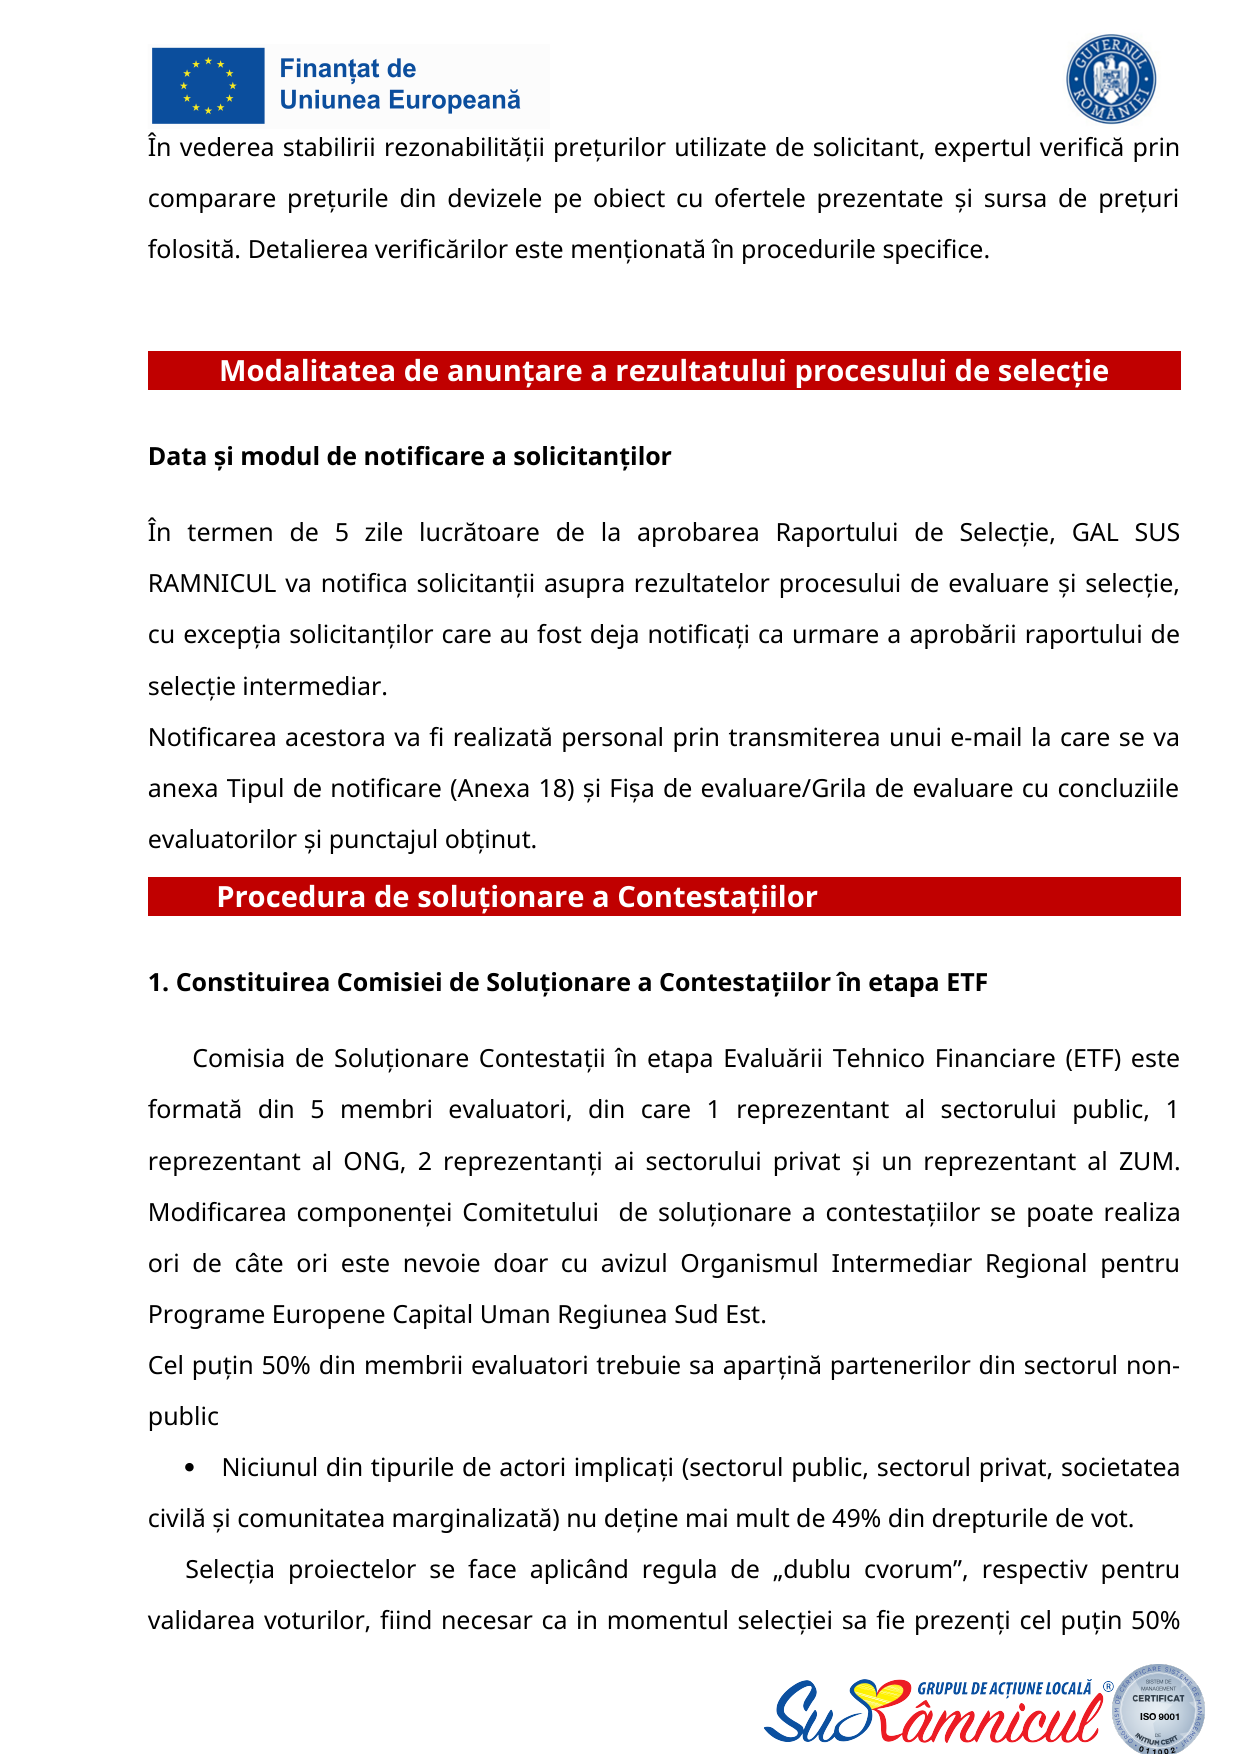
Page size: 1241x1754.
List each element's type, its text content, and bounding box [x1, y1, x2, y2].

picture [147, 44, 550, 129]
picture [1062, 29, 1163, 129]
list Niciunul din tipurile de actori implicați (sectorul public, sectorul privat, societatea civilă şi comunitatea marginalizată) nu deține mai mult de 49% din drepturile de vot. [148, 1449, 1181, 1534]
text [148, 1551, 1181, 1637]
text Procedura de soluţionare a Contestaţiilor [148, 877, 1181, 916]
text În termen de 5 zile lucrătoare de la aprobarea Raportului de Selecţie, GAL SUS RAMNICUL va notifica solicitanţii asupra rezultatelor procesului de evaluare şi selecţie, cu excepţia solicitanţilor care au fost deja notificaţi ca urmare a aprobării raportului de selecţie intermediar. [148, 515, 1181, 702]
text În vederea stabilirii rezonabilității prețurilor utilizate de solicitant, expertul verifică prin comparare preţurile din devizele pe obiect cu ofertele prezentate şi sursa de preţuri folosită. Detalierea verificărilor este menţionată în procedurile specifice. [148, 130, 1181, 266]
text Comisia de Soluţionare Contestații în etapa Evaluării Tehnico Financiare (ETF) este formată din 5 membri evaluatori, din care 1 reprezentant al sectorului public, 1 reprezentant al ONG, 2 reprezentanți ai sectorului privat și un reprezentant al ZUM. Modificarea componenței Comitetului de soluționare a contestațiilor se poate realiza ori de câte ori este nevoie doar cu avizul Organismul Intermediar Regional pentru Programe Europene Capital Uman Regiunea Sud Est. [148, 1041, 1181, 1330]
text Modalitatea de anunţare a rezultatului procesului de selecţie [148, 351, 1181, 390]
picture [750, 1661, 1209, 1754]
text Notificarea acestora va fi realizată personal prin transmiterea unui e-mail la care se va anexa Tipul de notificare (Anexa 18) şi Fişa de evaluare/Grila de evaluare cu concluziile evaluatorilor şi punctajul obţinut. [148, 719, 1181, 855]
text 1. Constituirea Comisiei de Soluţionare a Contestaţiilor în etapa ETF [148, 964, 1181, 999]
text Cel puțin 50% din membrii evaluatori trebuie sa aparțină partenerilor din sectorul non-public [148, 1347, 1181, 1432]
text Data şi modul de notificare a solicitanţilor [148, 439, 1181, 473]
